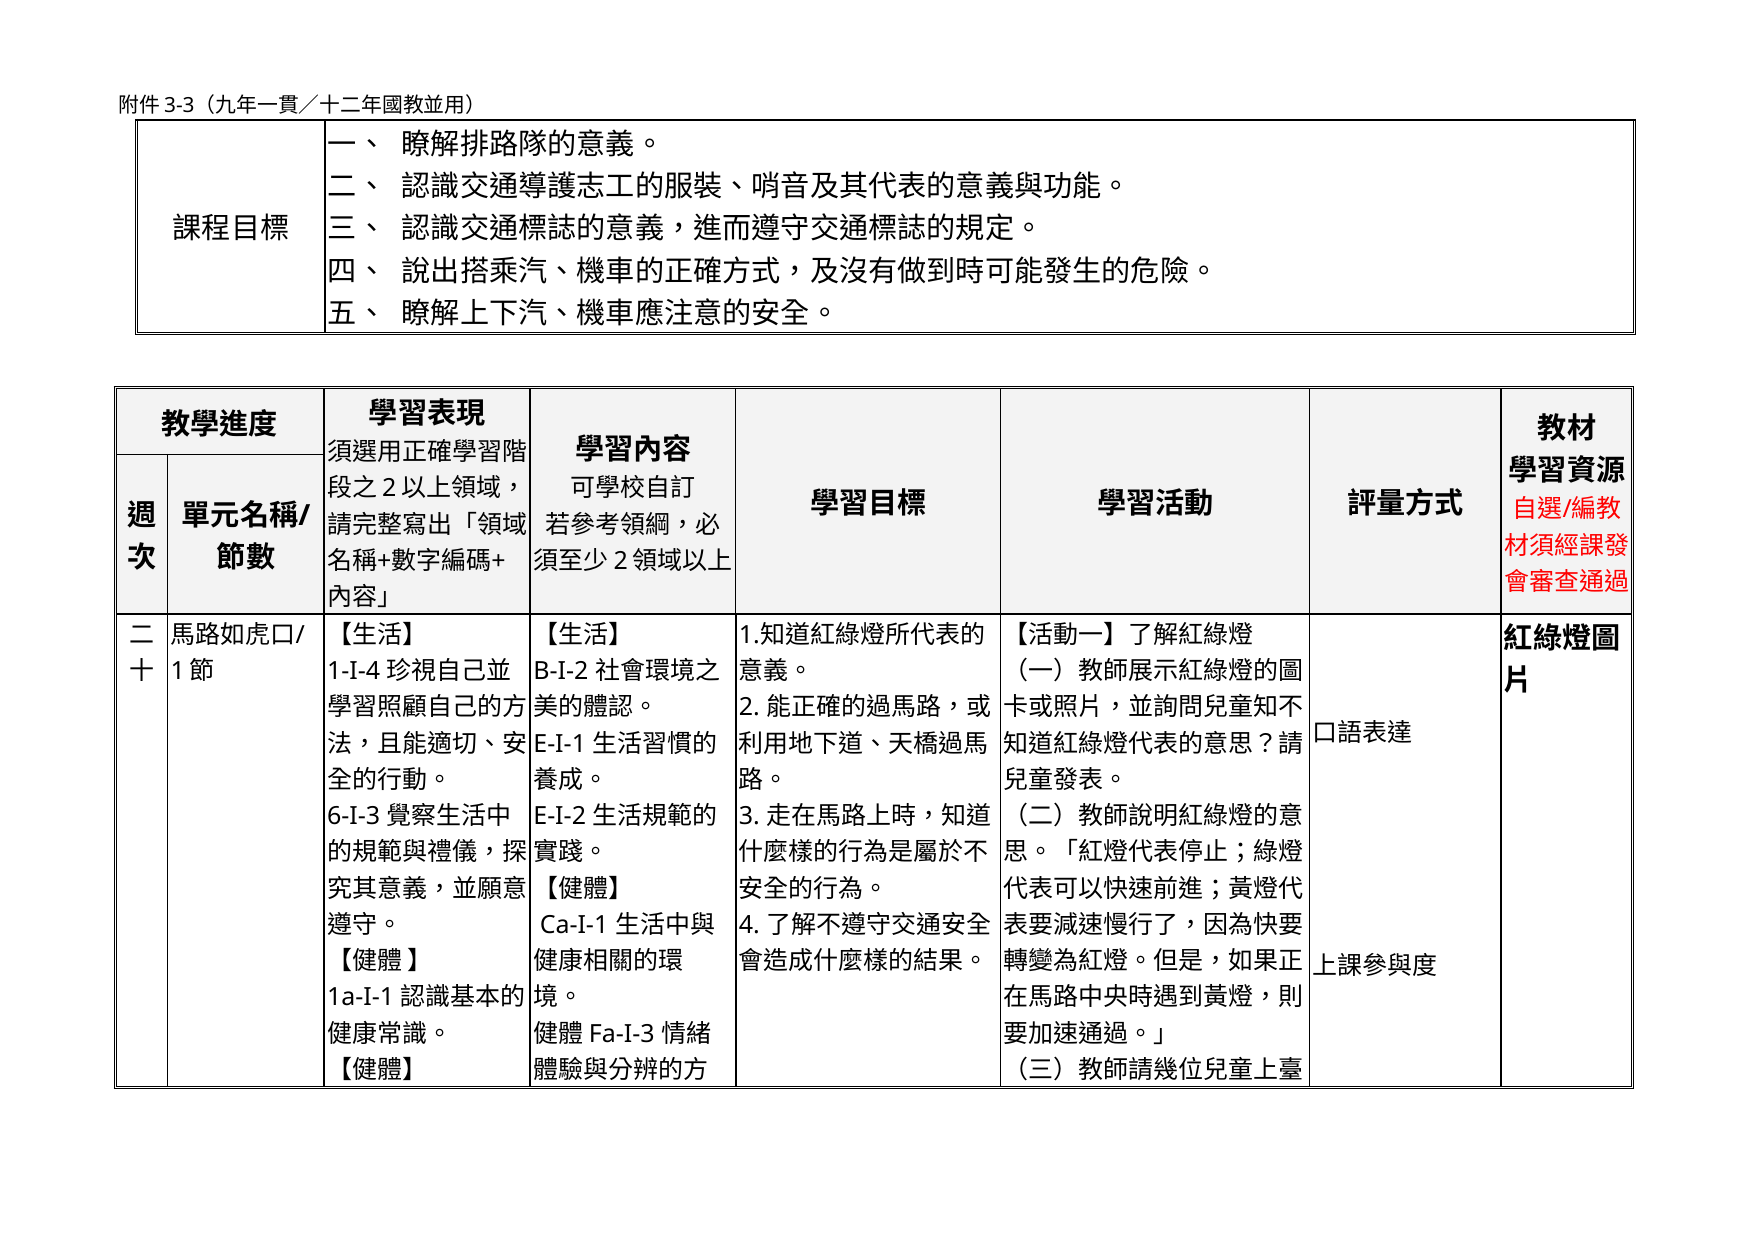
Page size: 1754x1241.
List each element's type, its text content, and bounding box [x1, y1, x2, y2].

table_header 學習表現 須選用正確學習階段之2以上領域，請完整寫出「領域名稱+數字編碼+內容」 [325, 389, 529, 613]
table_cell 口語表達 上課參與度 [1310, 615, 1500, 1086]
table_cell 一、 瞭解排路隊的意義。 二、 認識交通導護志工的服裝、哨音及其代表的意義與功能。 三、 認識交通標誌的意義，進而遵守交通標誌的規定。 四、 說出搭乘汽、機車的正確方式，及沒有做到時可能發生的危險。 五、 瞭解上下汽、機車應注意的安全。 [326, 121, 1633, 332]
table_header 學習目標 [736, 389, 1000, 613]
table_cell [325, 615, 529, 1086]
table_header 評量方式 [1310, 389, 1500, 613]
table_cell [737, 615, 1000, 1086]
table_cell 紅綠燈圖片 [1502, 615, 1631, 1086]
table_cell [531, 615, 735, 1086]
table_cell 單元名稱/節數 [168, 455, 323, 613]
table_header 教材 學習資源 自選/編教材須經課發會審查通過 [1502, 389, 1631, 613]
table_cell 馬路如虎口/ 1節 [168, 615, 323, 1086]
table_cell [1001, 615, 1309, 1086]
table_header 學習活動 [1001, 389, 1309, 613]
table_header 學習內容 可學校自訂 若參考領綱，必須至少2領域以上 [531, 389, 735, 613]
table_cell 二十 [117, 615, 167, 1086]
table_cell 課程目標 [138, 121, 324, 332]
table_cell 週次 [117, 455, 167, 613]
table_header 教學進度 [117, 389, 323, 454]
